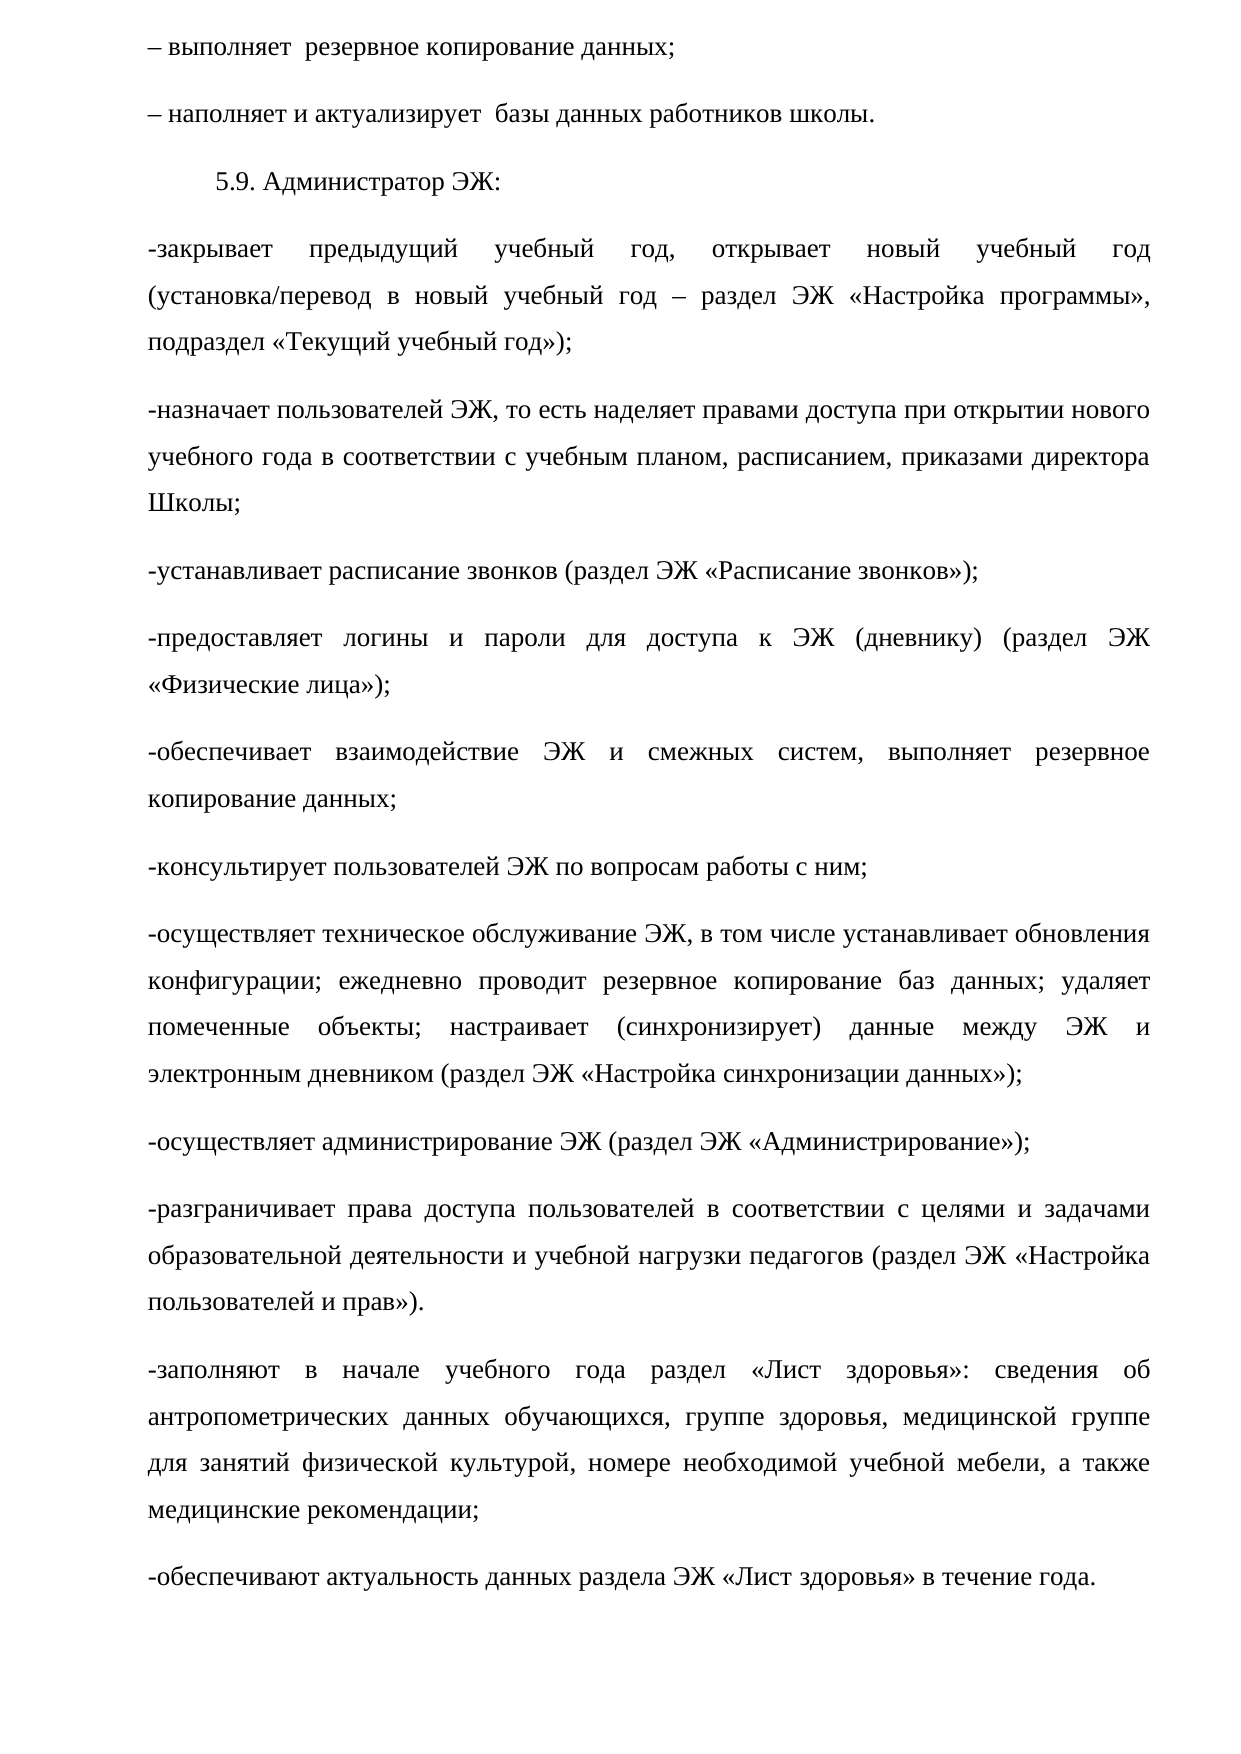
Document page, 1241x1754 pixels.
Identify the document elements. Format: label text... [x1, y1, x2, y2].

text -закрывает предыдущий учебный год, открывает новый учебный год (установка/перевод в новый учебный год – раздел ЭЖ «Настройка программы», подраздел «Текущий учебный год»); [148, 232, 1152, 357]
text – выполняет резервное копирование данных; [148, 29, 1152, 61]
text -обеспечивает взаимодействие ЭЖ и смежных систем, выполняет резервное копирование данных; [148, 735, 1152, 813]
text -разграничивает права доступа пользователей в соответствии с целями и задачами образовательной деятельности и учебной нагрузки педагогов (раздел ЭЖ «Настройка пользователей и прав»). [148, 1192, 1152, 1317]
text -осуществляет техническое обслуживание ЭЖ, в том числе устанавливает обновления конфигурации; ежедневно проводит резервное копирование баз данных; удаляет помеченные объекты; настраивает (синхронизирует) данные между ЭЖ и электронным дневником (раздел ЭЖ «Настройка синхронизации данных»); [148, 917, 1152, 1088]
text -устанавливает расписание звонков (раздел ЭЖ «Расписание звонков»); [148, 554, 1152, 585]
text – наполняет и актуализирует базы данных работников школы. [148, 97, 1152, 128]
text -назначает пользователей ЭЖ, то есть наделяет правами доступа при открытии нового учебного года в соответствии с учебным планом, расписанием, приказами директора Школы; [148, 393, 1152, 517]
text 5.9. Администратор ЭЖ: [148, 164, 1152, 196]
text -осуществляет администрирование ЭЖ (раздел ЭЖ «Администрирование»); [148, 1124, 1152, 1156]
text -консультирует пользователей ЭЖ по вопросам работы с ним; [148, 849, 1152, 881]
text -обеспечивают актуальность данных раздела ЭЖ «Лист здоровья» в течение года. [148, 1560, 1152, 1592]
text -предоставляет логины и пароли для доступа к ЭЖ (дневнику) (раздел ЭЖ «Физические лица»); [148, 621, 1152, 699]
text -заполняют в начале учебного года раздел «Лист здоровья»: сведения об антропометрических данных обучающихся, группе здоровья, медицинской группе для занятий физической культурой, номере необходимой учебной мебели, а также медицинские рекомендации; [148, 1353, 1152, 1524]
